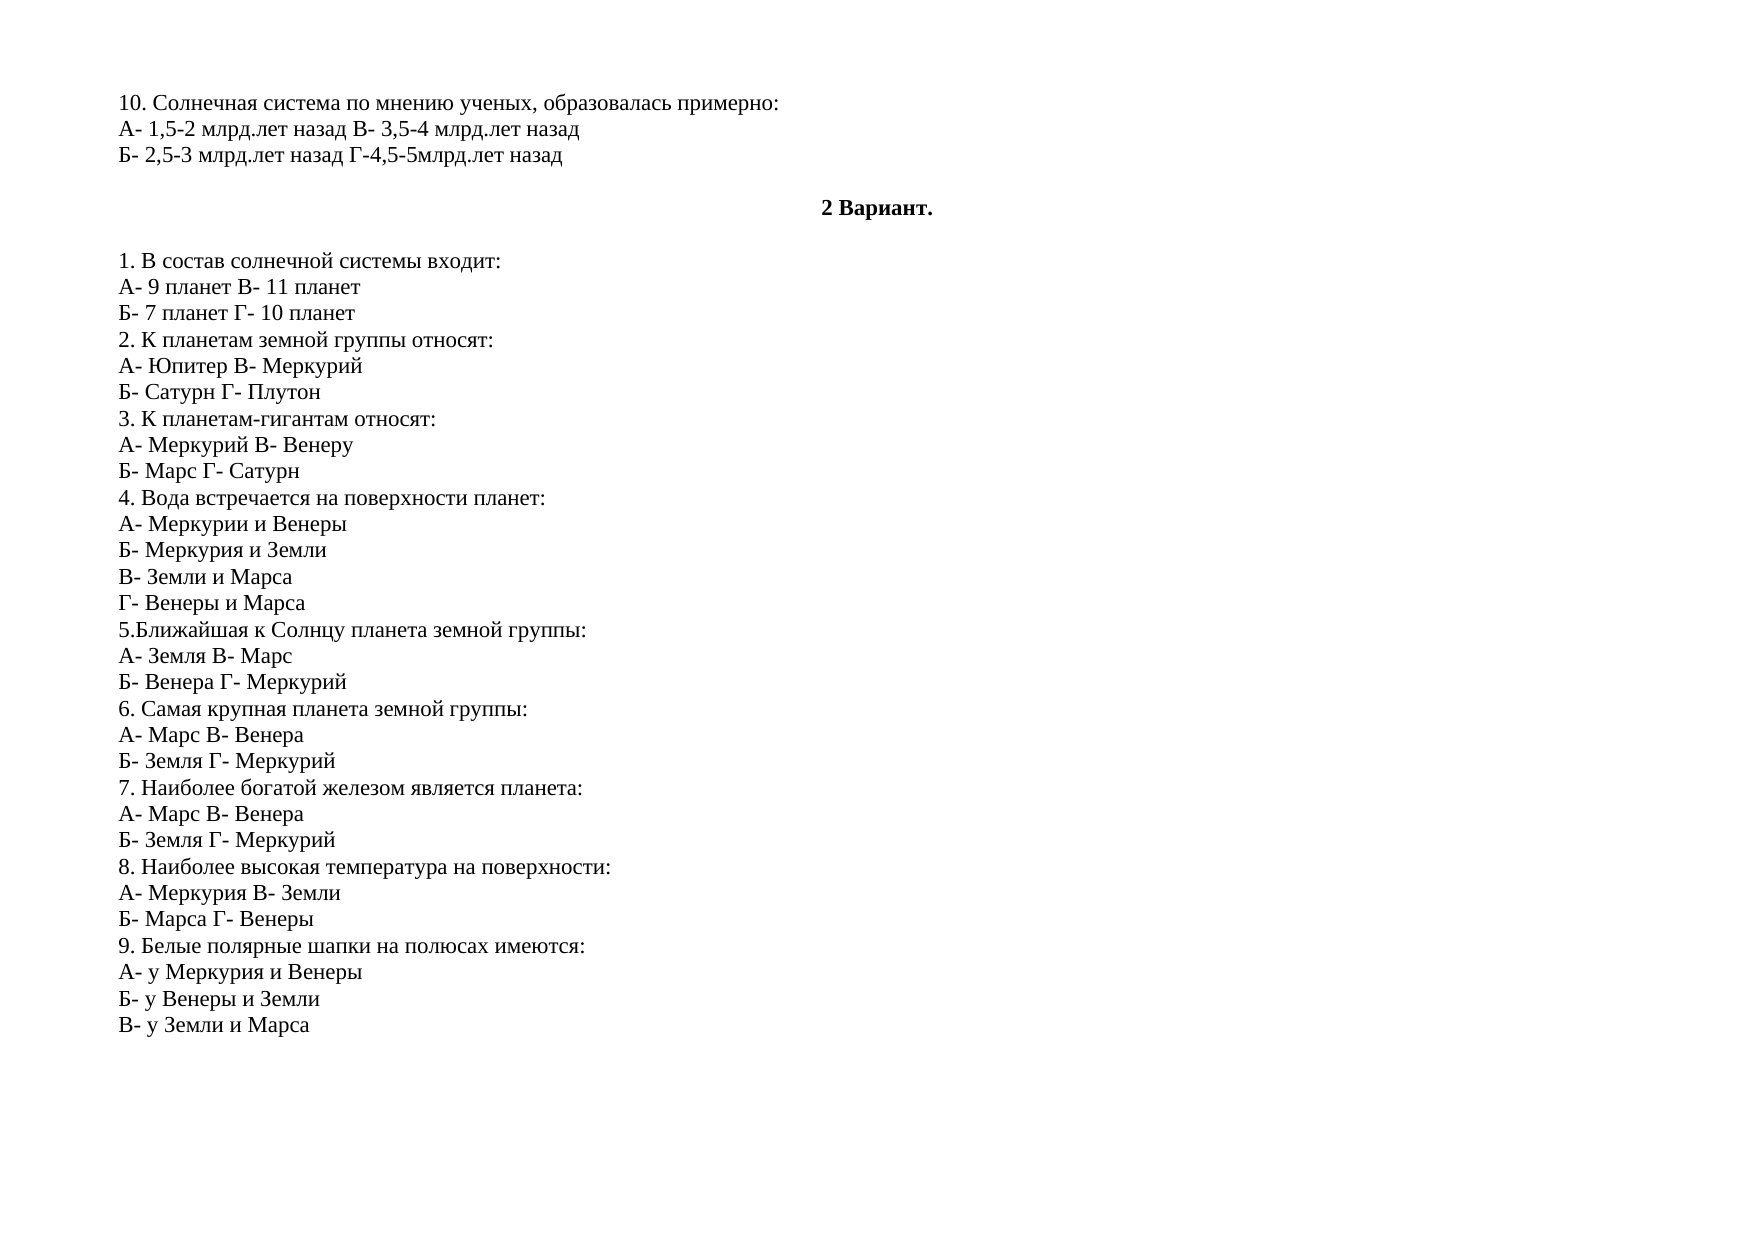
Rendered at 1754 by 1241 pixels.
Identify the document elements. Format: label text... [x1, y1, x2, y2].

text 3. К планетам-гигантам относят: [118, 405, 1636, 431]
text 4. Вода встречается на поверхности планет: [118, 484, 1636, 510]
text А- Меркурии и Венеры [118, 510, 1636, 537]
text А- Юпитер В- Меркурий [118, 352, 1636, 378]
text Б- Сатурн Г- Плутон [118, 378, 1636, 405]
text Б- Марс Г- Сатурн [118, 457, 1636, 484]
text А- у Меркурия и Венеры [118, 958, 1636, 984]
text 2 Вариант. [118, 194, 1636, 220]
text 6. Самая крупная планета земной группы: [118, 695, 1636, 721]
text Б- 2,5-3 млрд.лет назад Г-4,5-5млрд.лет назад [118, 141, 1636, 168]
text 1. В состав солнечной системы входит: [118, 247, 1636, 273]
text А- Меркурий В- Венеру [118, 431, 1636, 457]
text Б- у Венеры и Земли [118, 984, 1636, 1011]
text Б- Земля Г- Меркурий [118, 826, 1636, 853]
text А- 1,5-2 млрд.лет назад В- 3,5-4 млрд.лет назад [118, 115, 1636, 141]
text Б- Земля Г- Меркурий [118, 747, 1636, 774]
text Б- Марса Г- Венеры [118, 906, 1636, 932]
text А- Марс В- Венера [118, 800, 1636, 826]
text 7. Наиболее богатой железом является планета: [118, 774, 1636, 800]
text А- 9 планет В- 11 планет [118, 273, 1636, 299]
text В- у Земли и Марса [118, 1011, 1636, 1037]
text А- Марс В- Венера [118, 721, 1636, 747]
text А- Меркурия В- Земли [118, 879, 1636, 906]
text Б- Меркурия и Земли [118, 537, 1636, 563]
text 5.Ближайшая к Солнцу планета земной группы: [118, 616, 1636, 642]
text Б- Венера Г- Меркурий [118, 668, 1636, 695]
text 10. Солнечная система по мнению ученых, образовалась примерно: [118, 88, 1636, 115]
text А- Земля В- Марс [118, 642, 1636, 668]
text 9. Белые полярные шапки на полюсах имеются: [118, 932, 1636, 958]
text 8. Наиболее высокая температура на поверхности: [118, 853, 1636, 879]
text Б- 7 планет Г- 10 планет [118, 299, 1636, 326]
text В- Земли и Марса [118, 563, 1636, 589]
text 2. К планетам земной группы относят: [118, 326, 1636, 352]
text Г- Венеры и Марса [118, 589, 1636, 616]
